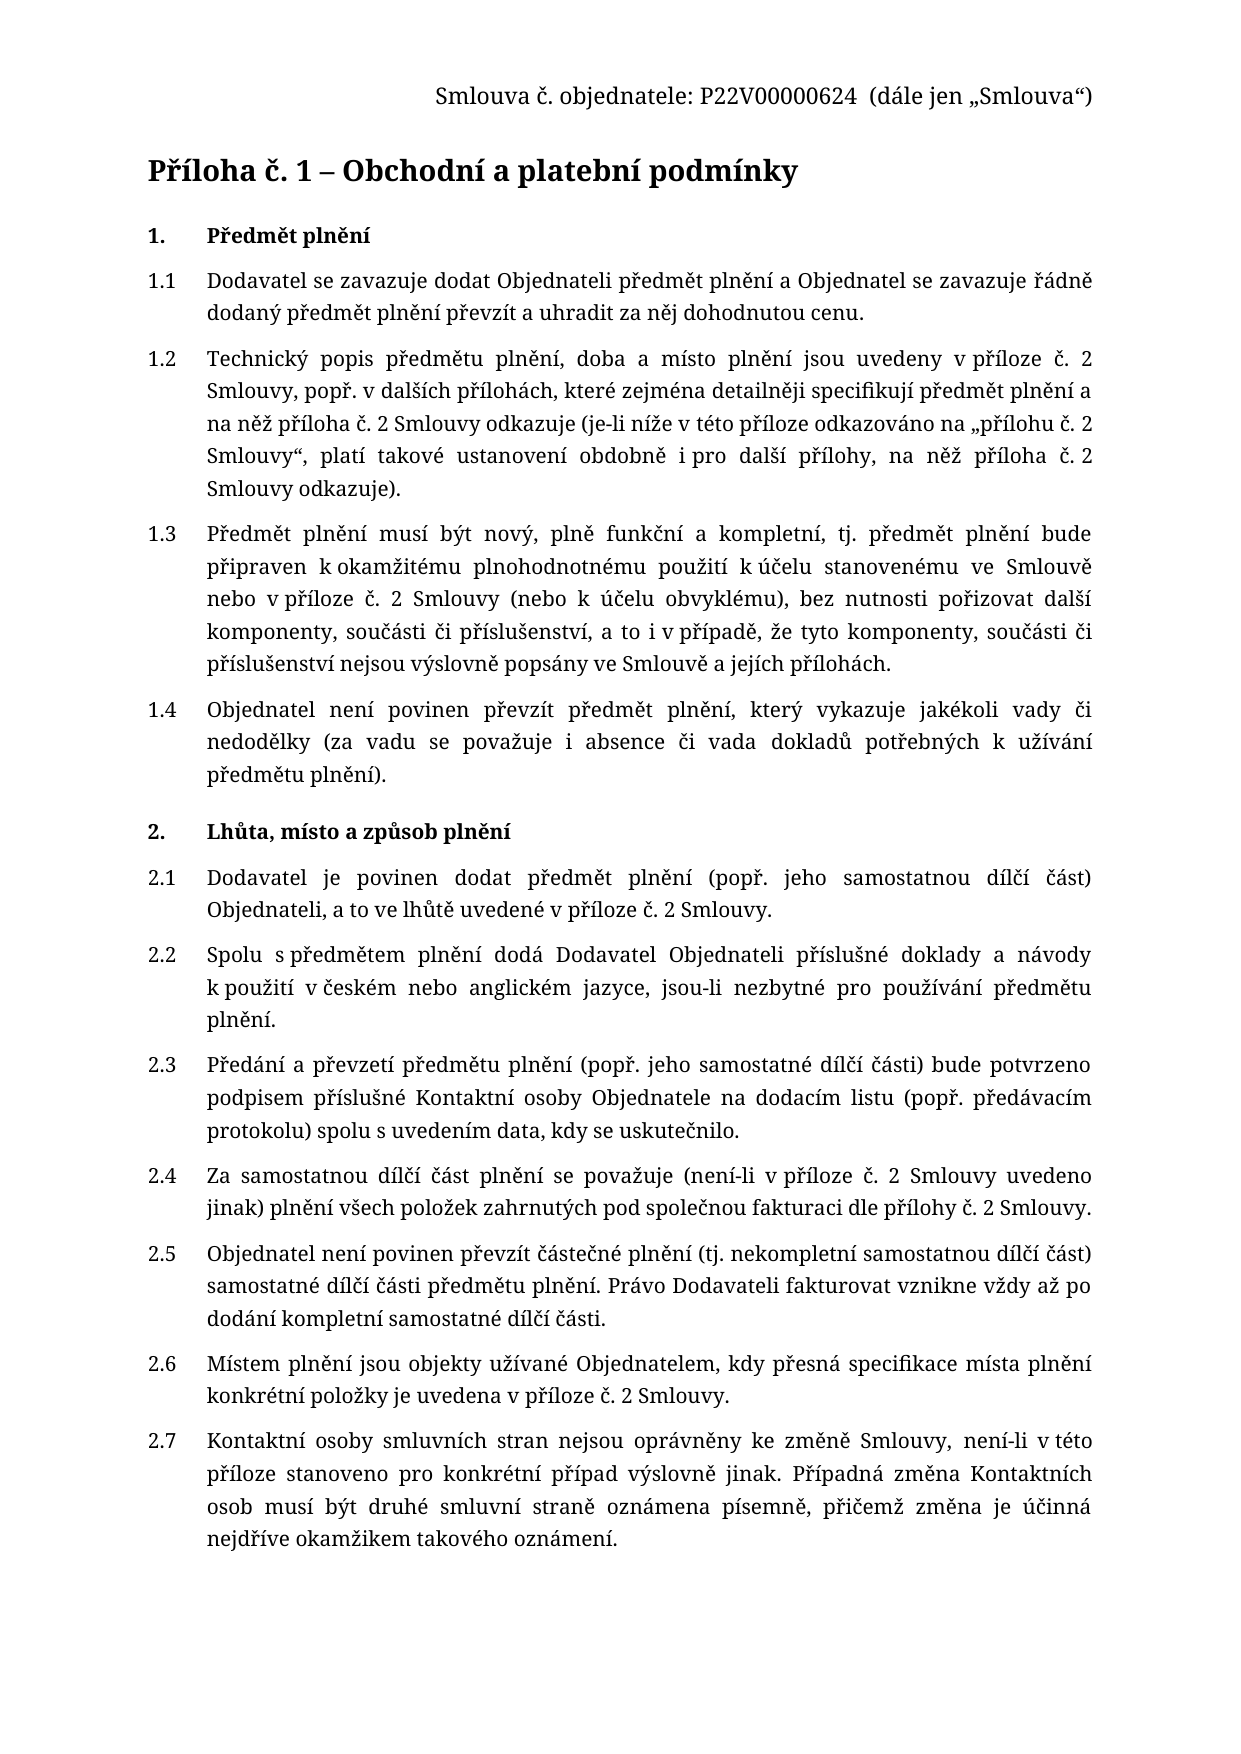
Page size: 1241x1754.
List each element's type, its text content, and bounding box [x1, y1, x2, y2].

list Objednatel není povinen převzít předmět plnění, který vykazuje jakékoli vady či nedodělky (za vadu se považuje i absence či vada dokladů potřebných k užívání předmětu plnění). [148, 695, 1093, 788]
list Místem plnění jsou objekty užívané Objednatelem, kdy přesná specifikace místa plnění konkrétní položky je uvedena v příloze č. 2 Smlouvy. [148, 1349, 1093, 1410]
list Spolu s předmětem plnění dodá Dodavatel Objednateli příslušné doklady a návody k použití v českém nebo anglickém jazyce, jsou-li nezbytné pro používání předmětu plnění. [148, 940, 1093, 1034]
list Předmět plnění musí být nový, plně funkční a kompletní, tj. předmět plnění bude připraven k okamžitému plnohodnotnému použití k účelu stanovenému ve Smlouvě nebo v příloze č. 2 Smlouvy (nebo k účelu obvyklému), bez nutnosti pořizovat další komponenty, součásti či příslušenství, a to i v případě, že tyto komponenty, součásti či příslušenství nejsou výslovně popsány ve Smlouvě a jejích přílohách. [148, 519, 1093, 678]
list Za samostatnou dílčí část plnění se považuje (není-li v příloze č. 2 Smlouvy uvedeno jinak) plnění všech položek zahrnutých pod společnou fakturaci dle přílohy č. 2 Smlouvy. [148, 1161, 1093, 1222]
list Dodavatel se zavazuje dodat Objednateli předmět plnění a Objednatel se zavazuje řádně dodaný předmět plnění převzít a uhradit za něj dohodnutou cenu. [148, 266, 1093, 327]
text Příloha č. 1 – Obchodní a platební podmínky [148, 150, 1093, 190]
list Předmět plnění [148, 221, 1093, 249]
list Dodavatel je povinen dodat předmět plnění (popř. jeho samostatnou dílčí část) Objednateli, a to ve lhůtě uvedené v příloze č. 2 Smlouvy. [148, 863, 1093, 924]
list Lhůta, místo a způsob plnění [148, 817, 1093, 846]
list Technický popis předmětu plnění, doba a místo plnění jsou uvedeny v příloze č. 2 Smlouvy, popř. v dalších přílohách, které zejména detailněji specifikují předmět plnění a na něž příloha č. 2 Smlouvy odkazuje (je-li níže v této příloze odkazováno na „přílohu č. 2 Smlouvy“, platí takové ustanovení obdobně i pro další přílohy, na něž příloha č. 2 Smlouvy odkazuje). [148, 344, 1093, 502]
list Objednatel není povinen převzít částečné plnění (tj. nekompletní samostatnou dílčí část) samostatné dílčí části předmětu plnění. Právo Dodavateli fakturovat vznikne vždy až po dodání kompletní samostatné dílčí části. [148, 1239, 1093, 1332]
list Kontaktní osoby smluvních stran nejsou oprávněny ke změně Smlouvy, není-li v této příloze stanoveno pro konkrétní případ výslovně jinak. Případná změna Kontaktních osob musí být druhé smluvní straně oznámena písemně, přičemž změna je účinná nejdříve okamžikem takového oznámení. [148, 1427, 1093, 1553]
list Předání a převzetí předmětu plnění (popř. jeho samostatné dílčí části) bude potvrzeno podpisem příslušné Kontaktní osoby Objednatele na dodacím listu (popř. předávacím protokolu) spolu s uvedením data, kdy se uskutečnilo. [148, 1051, 1093, 1144]
